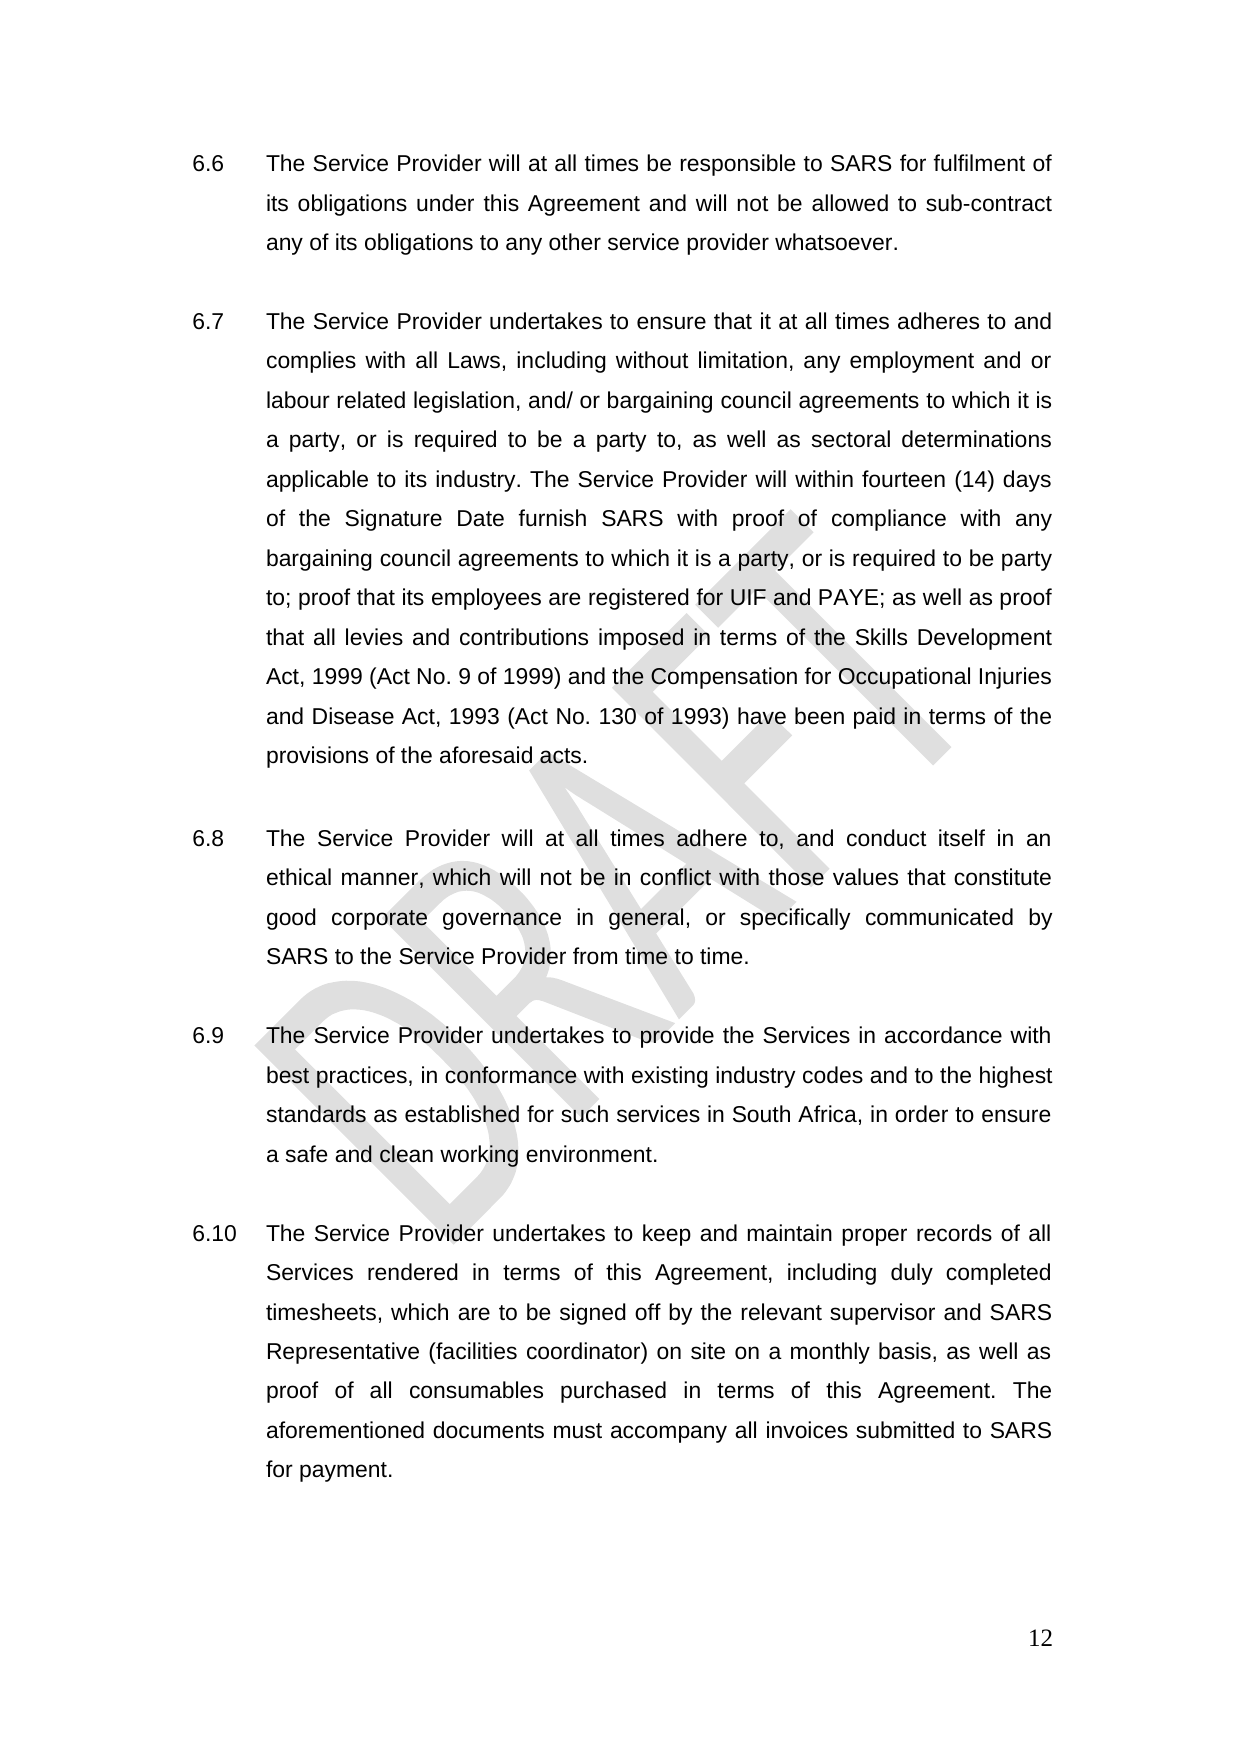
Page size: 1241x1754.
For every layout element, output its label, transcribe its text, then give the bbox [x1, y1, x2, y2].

list The Service Provider will at all times adhere to, and conduct itself in an ethical manner, which will not be in conflict with those values that constitute good corporate governance in general, or specifically communicated by SARS to the Service Provider from time to time. [192, 825, 1053, 969]
list The Service Provider undertakes to provide the Services in accordance with best practices, in conformance with existing industry codes and to the highest standards as established for such services in South Africa, in order to ensure a safe and clean working environment. [192, 1022, 1053, 1167]
list The Service Provider will at all times be responsible to SARS for fulfilment of its obligations under this Agreement and will not be allowed to sub-contract any of its obligations to any other service provider whatsoever. [192, 150, 1053, 255]
list The Service Provider undertakes to ensure that it at all times adheres to and complies with all Laws, including without limitation, any employment and or labour related legislation, and/ or bargaining council agreements to which it is a party, or is required to be a party to, as well as sectoral determinations applicable to its industry. The Service Provider will within fourteen (14) days of the Signature Date furnish SARS with proof of compliance with any bargaining council agreements to which it is a party, or is required to be party to; proof that its employees are registered for UIF and PAYE; as well as proof that all levies and contributions imposed in terms of the Skills Development Act, 1999 (Act No. 9 of 1999) and the Compensation for Occupational Injuries and Disease Act, 1993 (Act No. 130 of 1993) have been paid in terms of the provisions of the aforesaid acts. [192, 308, 1053, 768]
list The Service Provider undertakes to keep and maintain proper records of all Services rendered in terms of this Agreement, including duly completed timesheets, which are to be signed off by the relevant supervisor and SARS Representative (facilities coordinator) on site on a monthly basis, as well as proof of all consumables purchased in terms of this Agreement. The aforementioned documents must accompany all invoices submitted to SARS for payment. [192, 1219, 1053, 1483]
